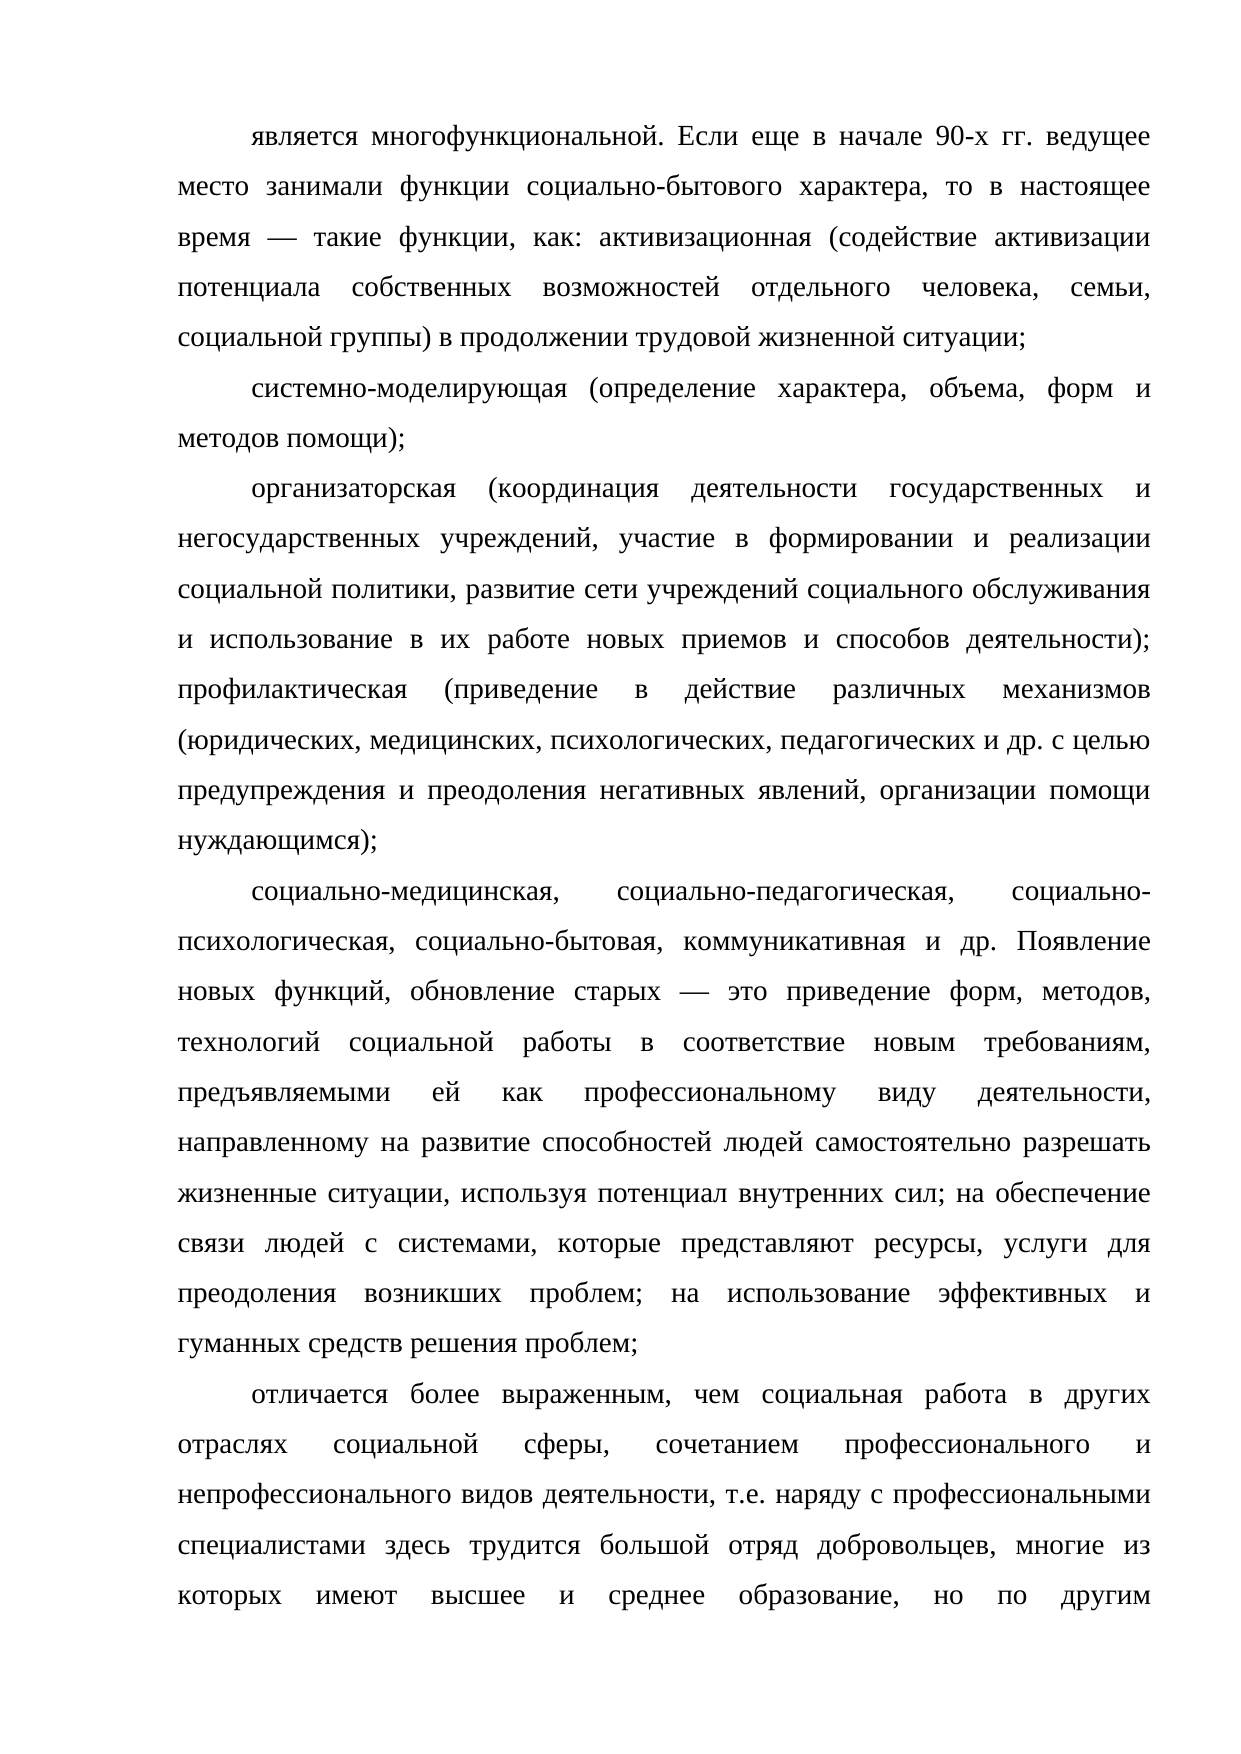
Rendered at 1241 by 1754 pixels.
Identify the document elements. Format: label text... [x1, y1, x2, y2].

text системно-моделирующая (определение характера, объема, форм и методов помощи); [177, 370, 1152, 453]
text организаторская (координация деятельности государственных и негосударственных учреждений, участие в формировании и реализации социальной политики, развитие сети учреждений социального обслуживания и использование в их работе новых приемов и способов деятельности); профилактическая (приведение в действие различных механизмов (юридических, медицинских, психологических, педагогических и др. с целью предупреждения и преодоления негативных явлений, организации помощи нуждающимся); [177, 470, 1152, 856]
text является многофункциональной. Если еще в начале 90-х гг. ведущее место занимали функции социально-бытового характера, то в настоящее время — такие функции, как: активизационная (содействие активизации потенциала собственных возможностей отдельного человека, семьи, социальной группы) в продолжении трудовой жизненной ситуации; [177, 118, 1152, 353]
text социально-медицинская, социально-педагогическая, социально-психологическая, социально-бытовая, коммуникативная и др. Появление новых функций, обновление старых — это приведение форм, методов, технологий социальной работы в соответствие новым требованиям, предъявляемыми ей как профессиональному виду деятельности, направленному на развитие способностей людей самостоятельно разрешать жизненные ситуации, используя потенциал внутренних сил; на обеспечение связи людей с системами, которые представляют ресурсы, услуги для преодоления возникших проблем; на использование эффективных и гуманных средств решения проблем; [177, 873, 1152, 1359]
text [177, 1376, 1152, 1611]
